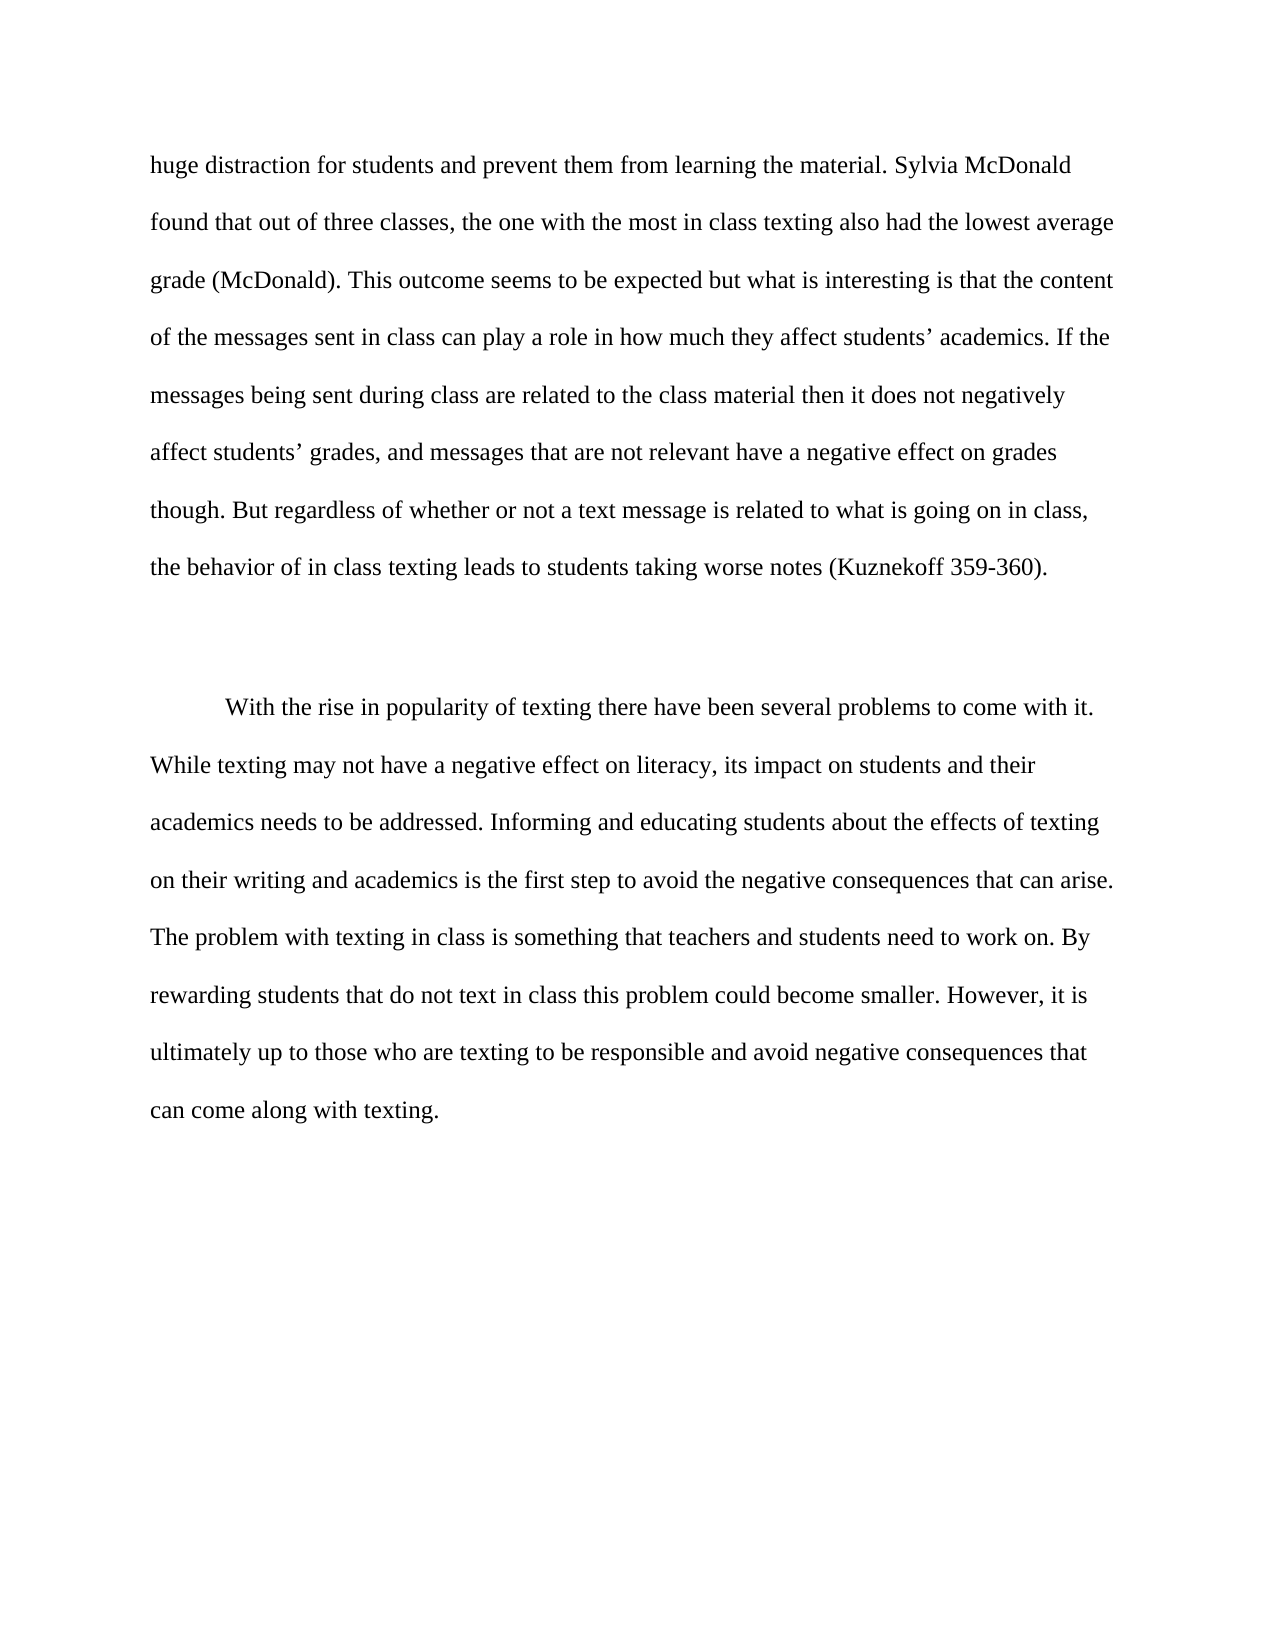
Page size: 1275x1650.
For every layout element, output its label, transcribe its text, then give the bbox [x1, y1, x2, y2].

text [150, 150, 1125, 581]
text With the rise in popularity of texting there have been several problems to come with it. While texting may not have a negative effect on literacy, its impact on students and their academics needs to be addressed. Informing and educating students about the effects of texting on their writing and academics is the first step to avoid the negative consequences that can arise. The problem with texting in class is something that teachers and students need to work on. By rewarding students that do not text in class this problem could become smaller. However, it is ultimately up to those who are texting to be responsible and avoid negative consequences that can come along with texting. [150, 692, 1125, 1124]
